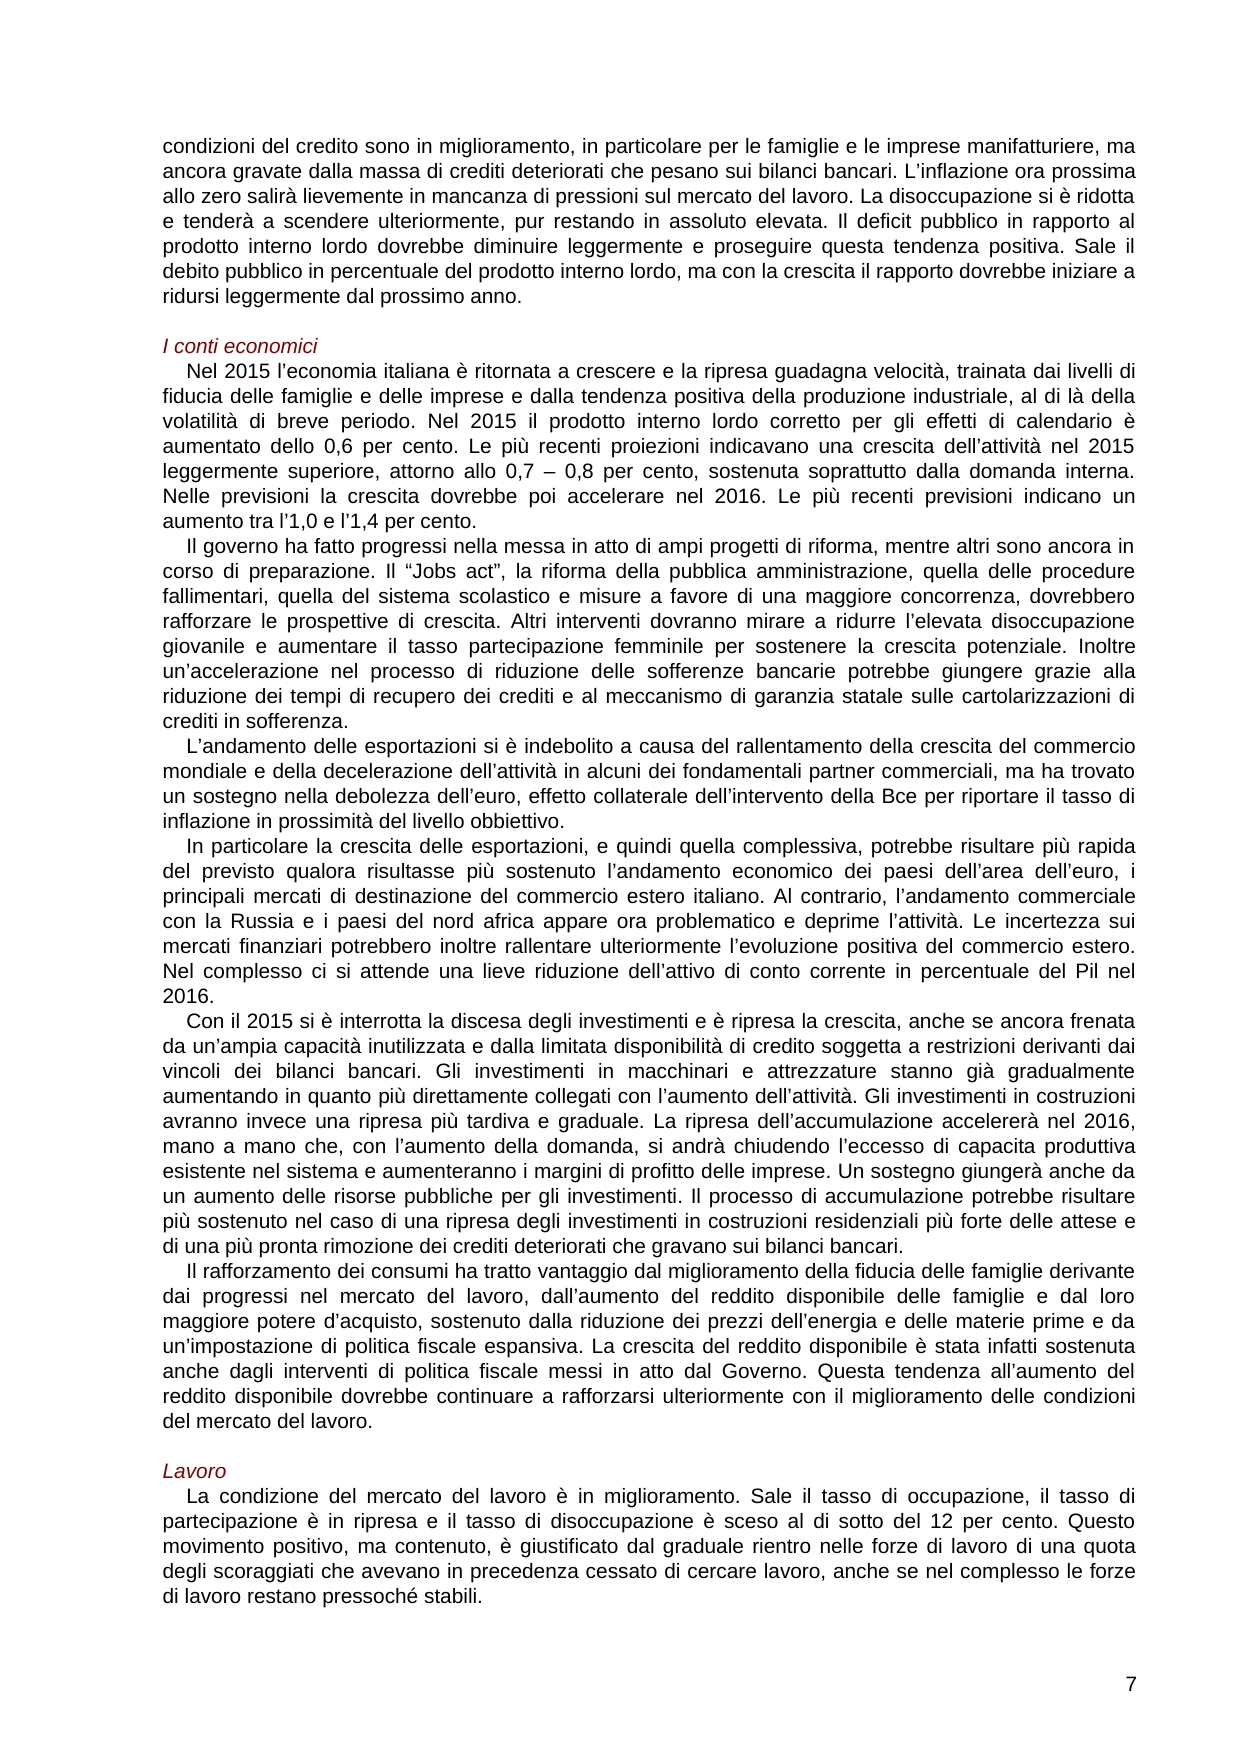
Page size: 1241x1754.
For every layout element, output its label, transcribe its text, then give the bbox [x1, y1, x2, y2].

text Con il 2015 si è interrotta la discesa degli investimenti e è ripresa la crescita, anche se ancora frenata da un’ampia capacità inutilizzata e dalla limitata disponibilità di credito soggetta a restrizioni derivanti dai vincoli dei bilanci bancari. Gli investimenti in macchinari e attrezzature stanno già gradualmente aumentando in quanto più direttamente collegati con l’aumento dell’attività. Gli investimenti in costruzioni avranno invece una ripresa più tardiva e graduale. La ripresa dell’accumulazione accelererà nel 2016, mano a mano che, con l’aumento della domanda, si andrà chiudendo l’eccesso di capacita produttiva esistente nel sistema e aumenteranno i margini di profitto delle imprese. Un sostegno giungerà anche da un aumento delle risorse pubbliche per gli investimenti. Il processo di accumulazione potrebbe risultare più sostenuto nel caso di una ripresa degli investimenti in costruzioni residenziali più forte delle attese e di una più pronta rimozione dei crediti deteriorati che gravano sui bilanci bancari. [162, 1008, 1137, 1258]
text In particolare la crescita delle esportazioni, e quindi quella complessiva, potrebbe risultare più rapida del previsto qualora risultasse più sostenuto l’andamento economico dei paesi dell’area dell’euro, i principali mercati di destinazione del commercio estero italiano. Al contrario, l’andamento commerciale con la Russia e i paesi del nord africa appare ora problematico e deprime l’attività. Le incertezza sui mercati finanziari potrebbero inoltre rallentare ulteriormente l’evoluzione positiva del commercio estero. Nel complesso ci si attende una lieve riduzione dell’attivo di conto corrente in percentuale del Pil nel 2016. [162, 833, 1137, 1008]
subtitle I conti economici [162, 333, 1137, 358]
text Il governo ha fatto progressi nella messa in atto di ampi progetti di riforma, mentre altri sono ancora in corso di preparazione. Il “Jobs act”, la riforma della pubblica amministrazione, quella delle procedure fallimentari, quella del sistema scolastico e misure a favore di una maggiore concorrenza, dovrebbero rafforzare le prospettive di crescita. Altri interventi dovranno mirare a ridurre l’elevata disoccupazione giovanile e aumentare il tasso partecipazione femminile per sostenere la crescita potenziale. Inoltre un’accelerazione nel processo di riduzione delle sofferenze bancarie potrebbe giungere grazie alla riduzione dei tempi di recupero dei crediti e al meccanismo di garanzia statale sulle cartolarizzazioni di crediti in sofferenza. [162, 533, 1137, 733]
text La condizione del mercato del lavoro è in miglioramento. Sale il tasso di occupazione, il tasso di partecipazione è in ripresa e il tasso di disoccupazione è sceso al di sotto del 12 per cento. Questo movimento positivo, ma contenuto, è giustificato dal graduale rientro nelle forze di lavoro di una quota degli scoraggiati che avevano in precedenza cessato di cercare lavoro, anche se nel complesso le forze di lavoro restano pressoché stabili. [162, 1483, 1137, 1608]
text L’andamento delle esportazioni si è indebolito a causa del rallentamento della crescita del commercio mondiale e della decelerazione dell’attività in alcuni dei fondamentali partner commerciali, ma ha trovato un sostegno nella debolezza dell’euro, effetto collaterale dell’intervento della Bce per riportare il tasso di inflazione in prossimità del livello obbiettivo. [162, 733, 1137, 833]
text Nel 2015 l’economia italiana è ritornata a crescere e la ripresa guadagna velocità, trainata dai livelli di fiducia delle famiglie e delle imprese e dalla tendenza positiva della produzione industriale, al di là della volatilità di breve periodo. Nel 2015 il prodotto interno lordo corretto per gli effetti di calendario è aumentato dello 0,6 per cento. Le più recenti proiezioni indicavano una crescita dell’attività nel 2015 leggermente superiore, attorno allo 0,7 – 0,8 per cento, sostenuta soprattutto dalla domanda interna. Nelle previsioni la crescita dovrebbe poi accelerare nel 2016. Le più recenti previsioni indicano un aumento tra l’1,0 e l’1,4 per cento. [162, 358, 1137, 533]
text Il rafforzamento dei consumi ha tratto vantaggio dal miglioramento della fiducia delle famiglie derivante dai progressi nel mercato del lavoro, dall’aumento del reddito disponibile delle famiglie e dal loro maggiore potere d’acquisto, sostenuto dalla riduzione dei prezzi dell’energia e delle materie prime e da un’impostazione di politica fiscale espansiva. La crescita del reddito disponibile è stata infatti sostenuta anche dagli interventi di politica fiscale messi in atto dal Governo. Questa tendenza all’aumento del reddito disponibile dovrebbe continuare a rafforzarsi ulteriormente con il miglioramento delle condizioni del mercato del lavoro. [162, 1258, 1137, 1433]
subtitle Lavoro [162, 1458, 1137, 1483]
